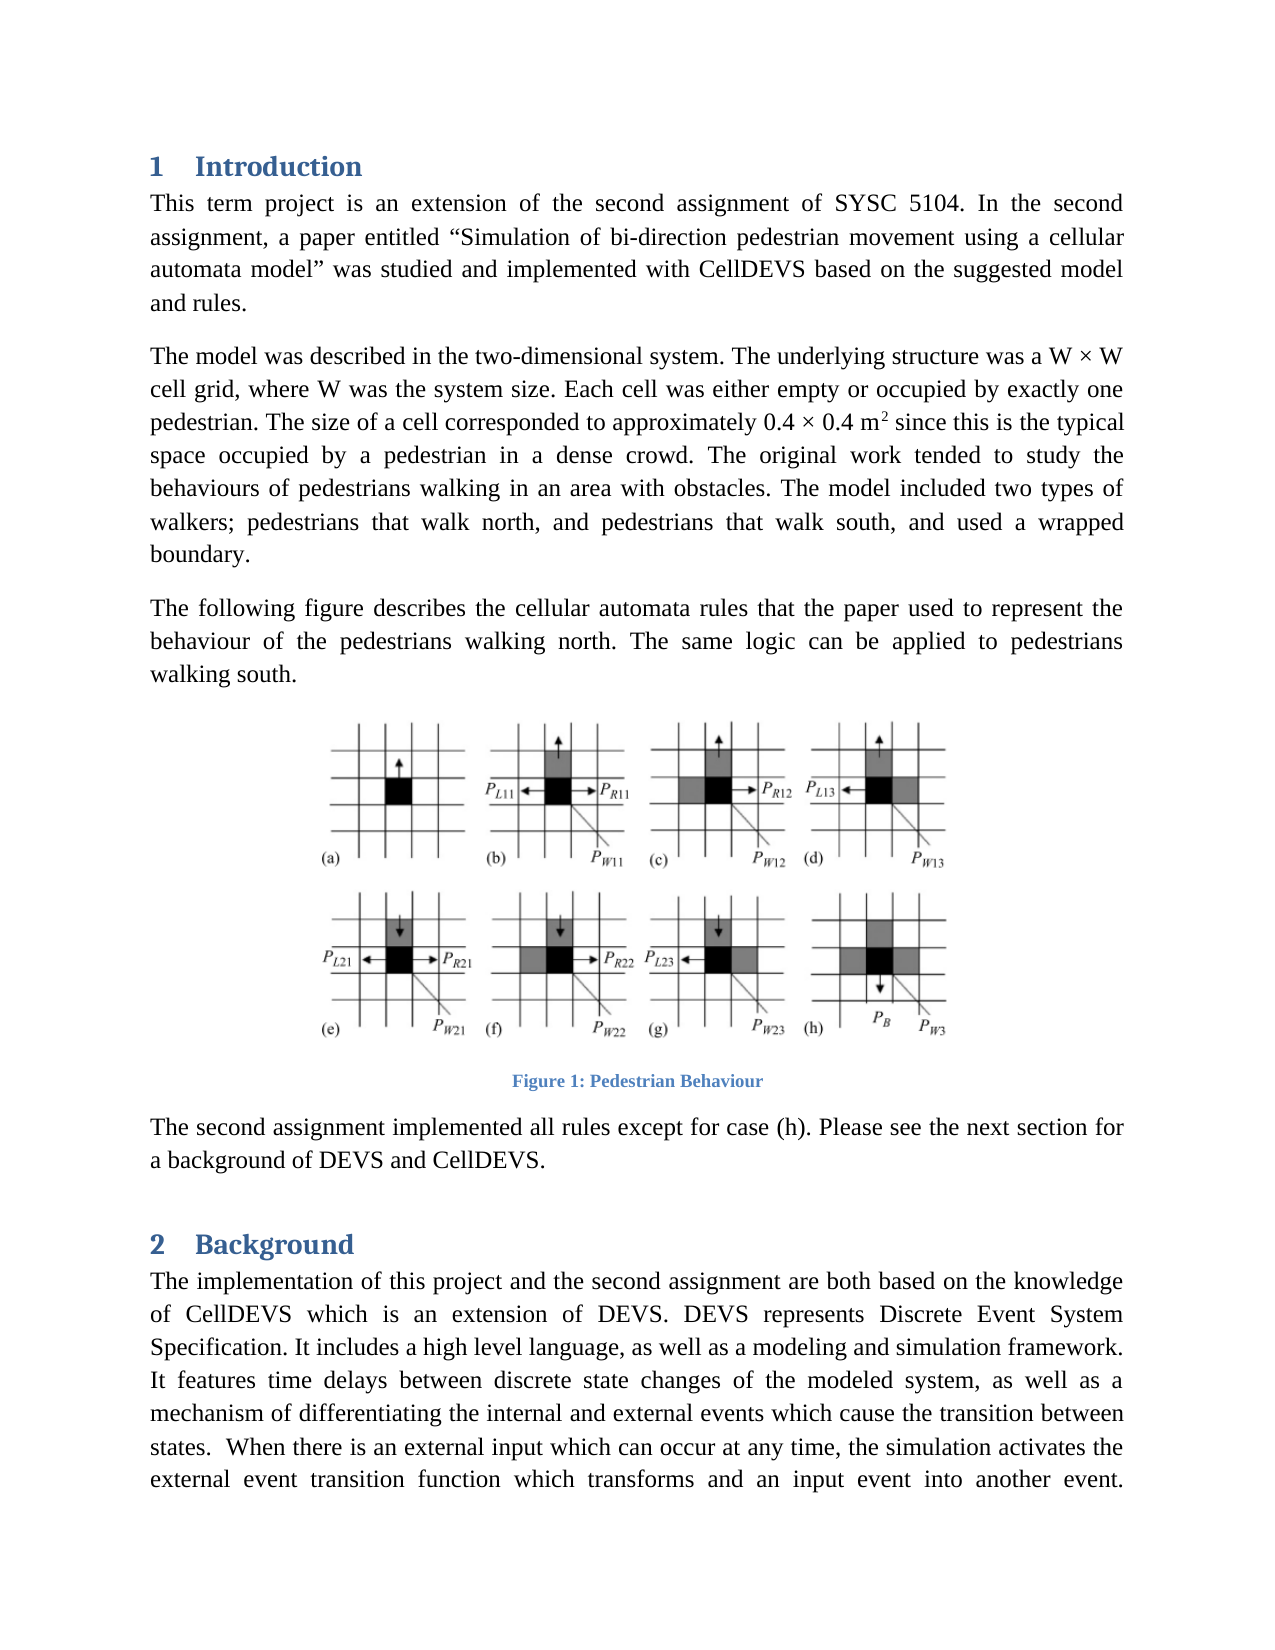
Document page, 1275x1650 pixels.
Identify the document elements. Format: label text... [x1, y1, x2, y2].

text The following figure describes the cellular automata rules that the paper used to represent the behaviour of the pedestrians walking north. The same logic can be applied to pedestrians walking south. [150, 593, 1125, 688]
subtitle Introduction [150, 150, 1125, 183]
text The model was described in the two-dimensional system. The underlying structure was a W × W cell grid, where W was the system size. Each cell was either empty or occupied by exactly one pedestrian. The size of a cell corresponded to approximately 0.4 × 0.4 m2 since this is the typical space occupied by a pedestrian in a dense crowd. The original work tended to study the behaviours of pedestrians walking in an area with obstacles. The model included two types of walkers; pedestrians that walk north, and pedestrians that walk south, and used a wrapped boundary. [150, 341, 1125, 568]
text This term project is an extension of the second assignment of SYSC 5104. In the second assignment, a paper entitled “Simulation of bi-direction pedestrian movement using a cellular automata model” was studied and implemented with CellDEVS based on the suggested model and rules. [150, 188, 1125, 316]
text The second assignment implemented all rules except for case (h). Please see the next section for a background of DEVS and CellDEVS. [150, 1112, 1125, 1174]
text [150, 1266, 1125, 1493]
subtitle Background [150, 1228, 1125, 1261]
picture [306, 713, 969, 1045]
